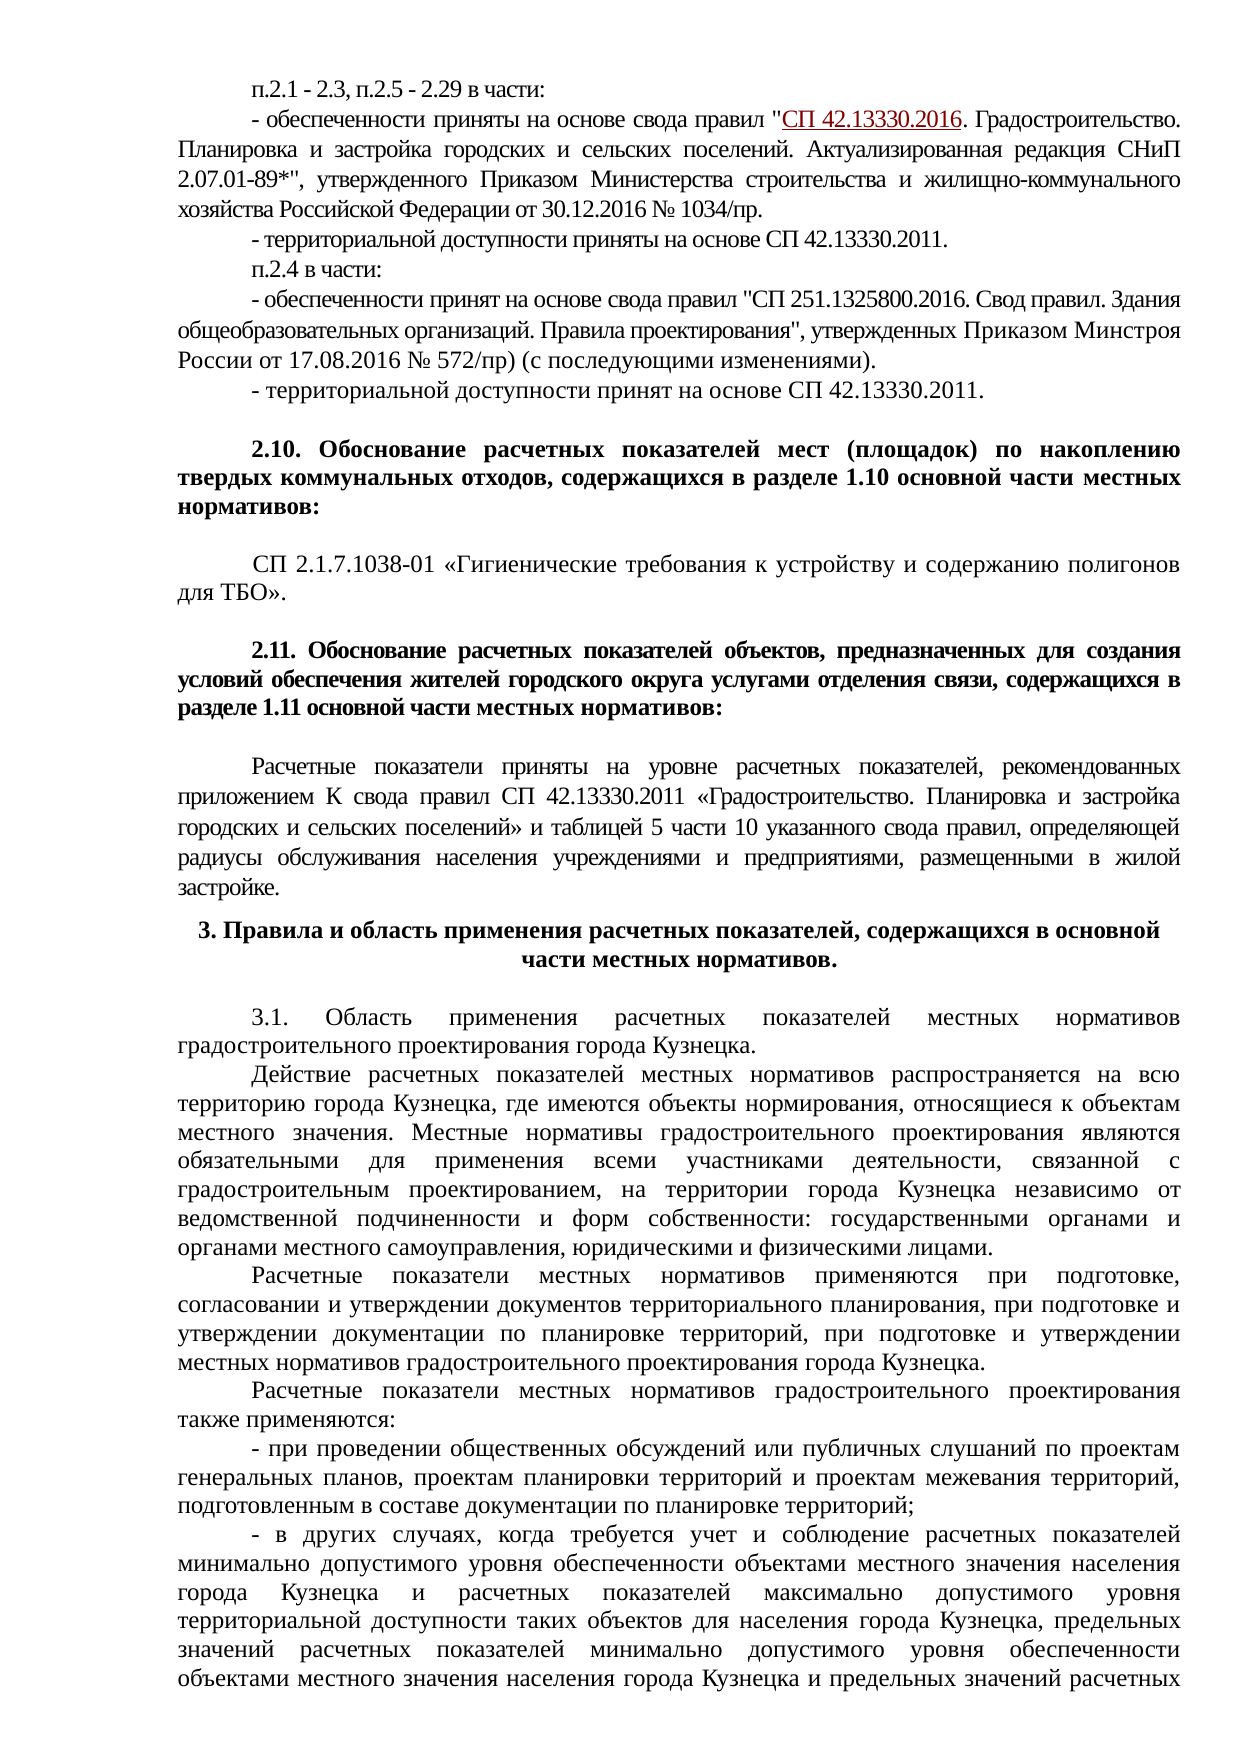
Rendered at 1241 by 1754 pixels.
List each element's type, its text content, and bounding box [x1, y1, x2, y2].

text п.2.1 - 2.3, п.2.5 - 2.29 в части: [177, 74, 1181, 103]
text - обеспеченности приняты на основе свода правил "СП 42.13330.2016. Градостроительство. Планировка и застройка городских и сельских поселений. Актуализированная редакция СНиП 2.07.01-89*", утвержденного Приказом Министерства строительства и жилищно-коммунального хозяйства Российской Федерации от 30.12.2016 № 1034/пр. [177, 104, 1181, 223]
text п.2.4 в части: [177, 254, 1181, 283]
text 2.10. Обоснование расчетных показателей мест (площадок) по накоплению твердых коммунальных отходов, содержащихся в разделе 1.10 основной части местных нормативов: [177, 434, 1181, 520]
text Действие расчетных показателей местных нормативов распространяется на всю территорию города Кузнецка, где имеются объекты нормирования, относящиеся к объектам местного значения. Местные нормативы градостроительного проектирования являются обязательными для применения всеми участниками деятельности, связанной с градостроительным проектированием, на территории города Кузнецка независимо от ведомственной подчиненности и форм собственности: государственными органами и органами местного самоуправления, юридическими и физическими лицами. [177, 1059, 1181, 1261]
text - при проведении общественных обсуждений или публичных слушаний по проектам генеральных планов, проектам планировки территорий и проектам межевания территорий, подготовленным в составе документации по планировке территорий; [177, 1433, 1181, 1519]
text Расчетные показатели местных нормативов применяются при подготовке, согласовании и утверждении документов территориального планирования, при подготовке и утверждении документации по планировке территорий, при подготовке и утверждении местных нормативов градостроительного проектирования города Кузнецка. [177, 1261, 1181, 1376]
text - территориальной доступности принят на основе СП 42.13330.2011. [177, 375, 1181, 404]
text Расчетные показатели местных нормативов градостроительного проектирования также применяются: [177, 1376, 1181, 1433]
text - территориальной доступности приняты на основе СП 42.13330.2011. [177, 224, 1181, 253]
text - обеспеченности принят на основе свода правил "СП 251.1325800.2016. Свод правил. Здания общеобразовательных организаций. Правила проектирования", утвержденных Приказом Минстроя России от 17.08.2016 № 572/пр) (с последующими изменениями). [177, 284, 1181, 373]
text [177, 1519, 1181, 1692]
text Расчетные показатели приняты на уровне расчетных показателей, рекомендованных приложением К свода правил СП 42.13330.2011 «Градостроительство. Планировка и застройка городских и сельских поселений» и таблицей 5 части 10 указанного свода правил, определяющей радиусы обслуживания населения учреждениями и предприятиями, размещенными в жилой застройке. [177, 751, 1181, 901]
list 3. Правила и область применения расчетных показателей, содержащихся в основной части местных нормативов. [177, 915, 1181, 972]
text СП 2.1.7.1038-01 «Гигиенические требования к устройству и содержанию полигонов для ТБО». [177, 549, 1181, 606]
text 2.11. Обоснование расчетных показателей объектов, предназначенных для создания условий обеспечения жителей городского округа услугами отделения связи, содержащихся в разделе 1.11 основной части местных нормативов: [177, 635, 1181, 721]
text 3.1. Область применения расчетных показателей местных нормативов градостроительного проектирования города Кузнецка. [177, 1002, 1181, 1059]
